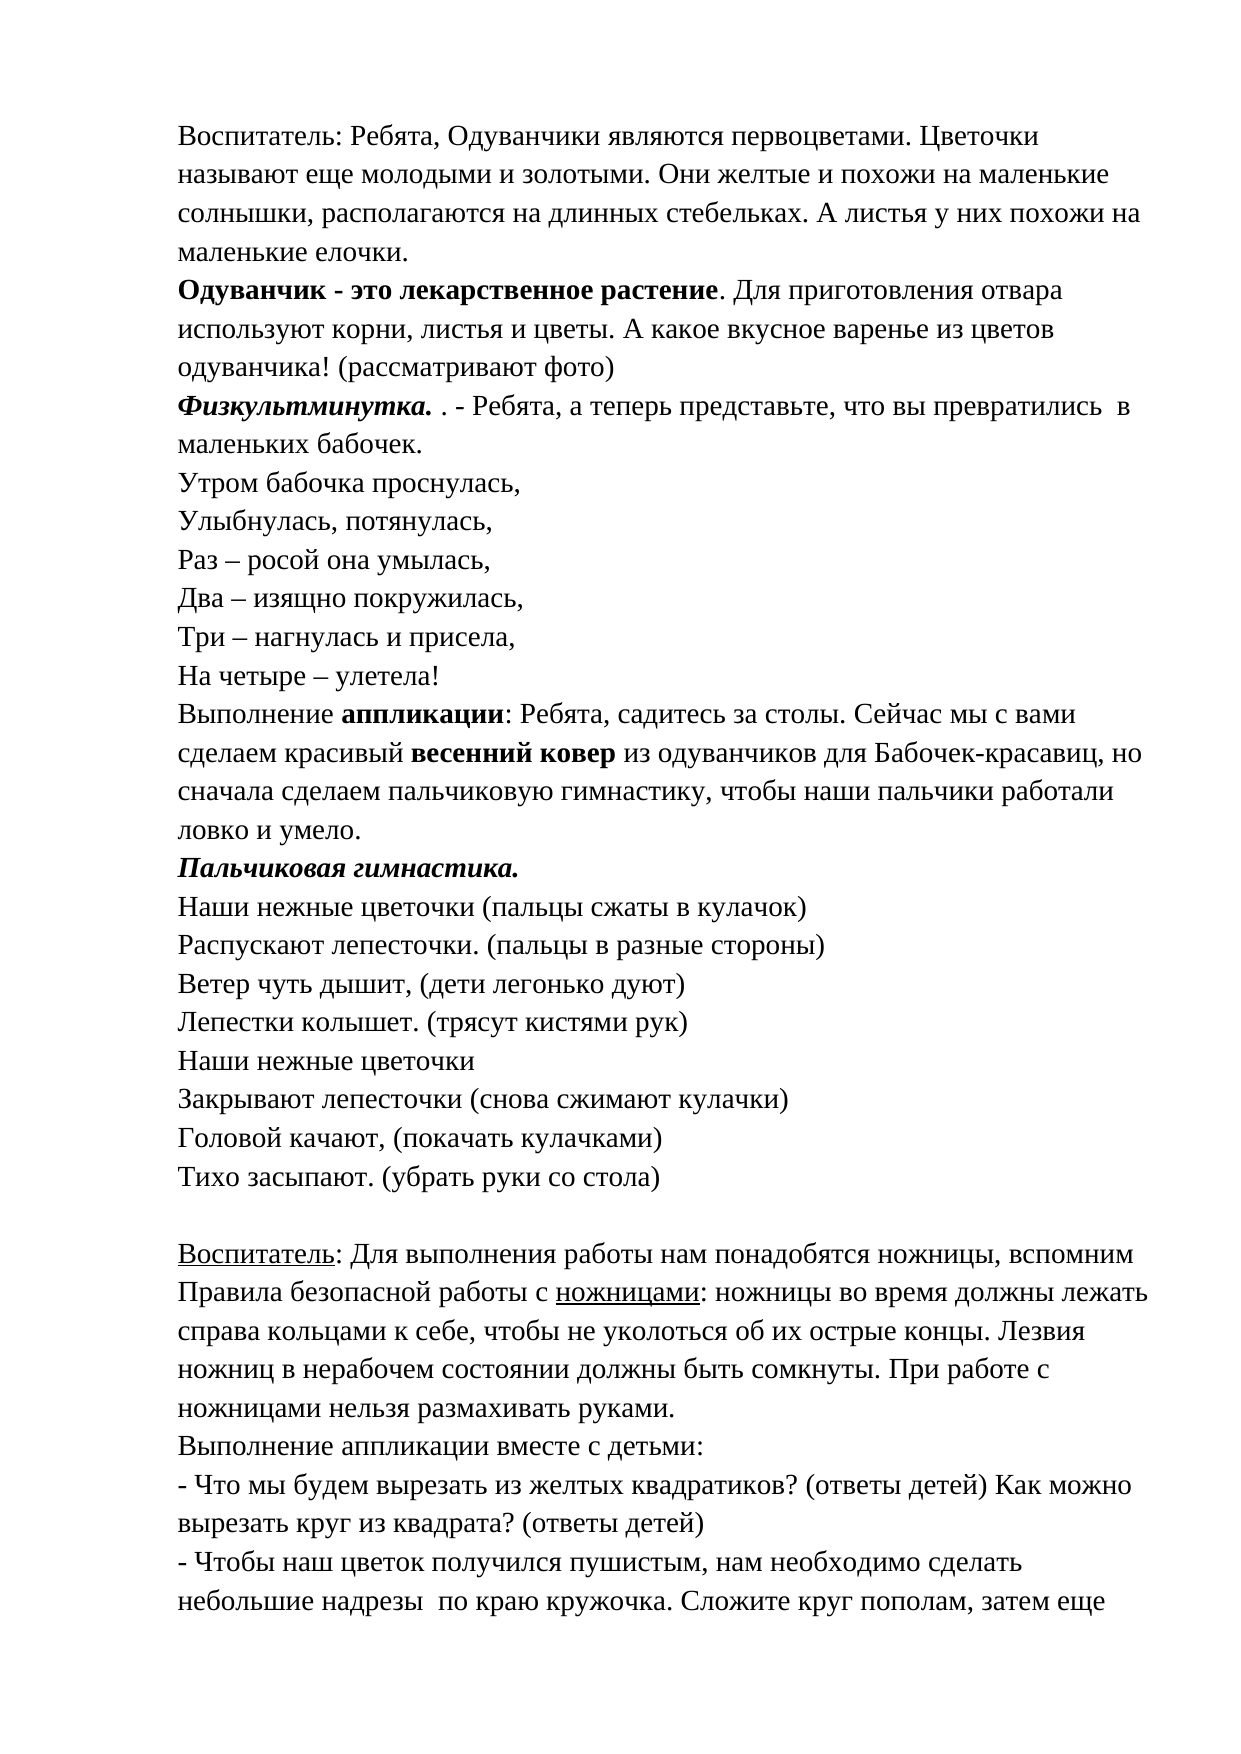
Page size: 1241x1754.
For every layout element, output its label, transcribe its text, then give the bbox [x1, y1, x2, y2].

text Выполнение аппликации вместе с детьми: [177, 1428, 1152, 1462]
text Ветер чуть дышит, (дети легонько дуют) [177, 966, 1152, 999]
text Тихо засыпают. (убрать руки со стола) [177, 1159, 1152, 1192]
text Пальчиковая гимнастика. [177, 850, 1152, 884]
text Одуванчик - это лекарственное растение. Для приготовления отвара используют корни, листья и цветы. А какое вкусное варенье из цветов одуванчика! (рассматривают фото) [177, 272, 1152, 383]
text Наши нежные цветочки (пальцы сжаты в кулачок) [177, 889, 1152, 922]
text Воспитатель: Ребята, Одуванчики являются первоцветами. Цветочки называют еще молодыми и золотыми. Они желтые и похожи на маленькие солнышки, располагаются на длинных стебельках. А листья у них похожи на маленькие елочки. [177, 118, 1152, 267]
text Лепестки колышет. (трясут кистями рук) [177, 1004, 1152, 1038]
text Два – изящно покружилась, [177, 581, 1152, 614]
text Закрывают лепесточки (снова сжимают кулачки) [177, 1082, 1152, 1115]
text На четыре – улетела! [177, 658, 1152, 691]
text Раз – росой она умылась, [177, 542, 1152, 576]
text Утром бабочка проснулась, [177, 465, 1152, 498]
text Физкультминутка. . - Ребята, а теперь представьте, что вы превратились в маленьких бабочек. [177, 388, 1152, 460]
text Выполнение аппликации: Ребята, садитесь за столы. Сейчас мы с вами сделаем красивый весенний ковер из одуванчиков для Бабочек-красавиц, но сначала сделаем пальчиковую гимнастику, чтобы наши пальчики работали ловко и умело. [177, 696, 1152, 845]
text - Что мы будем вырезать из желтых квадратиков? (ответы детей) Как можно вырезать круг из квадрата? (ответы детей) [177, 1467, 1152, 1539]
text Воспитатель: Для выполнения работы нам понадобятся ножницы, вспомним Правила безопасной работы с ножницами: ножницы во время должны лежать справа кольцами к себе, чтобы не уколоться об их острые концы. Лезвия ножниц в нерабочем состоянии должны быть сомкнуты. При работе с ножницами нельзя размахивать руками. [177, 1236, 1152, 1423]
text Наши нежные цветочки [177, 1043, 1152, 1077]
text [177, 1544, 1152, 1616]
text Распускают лепесточки. (пальцы в разные стороны) [177, 927, 1152, 961]
text Три – нагнулась и присела, [177, 619, 1152, 653]
text Улыбнулась, потянулась, [177, 503, 1152, 537]
text Головой качают, (покачать кулачками) [177, 1120, 1152, 1154]
